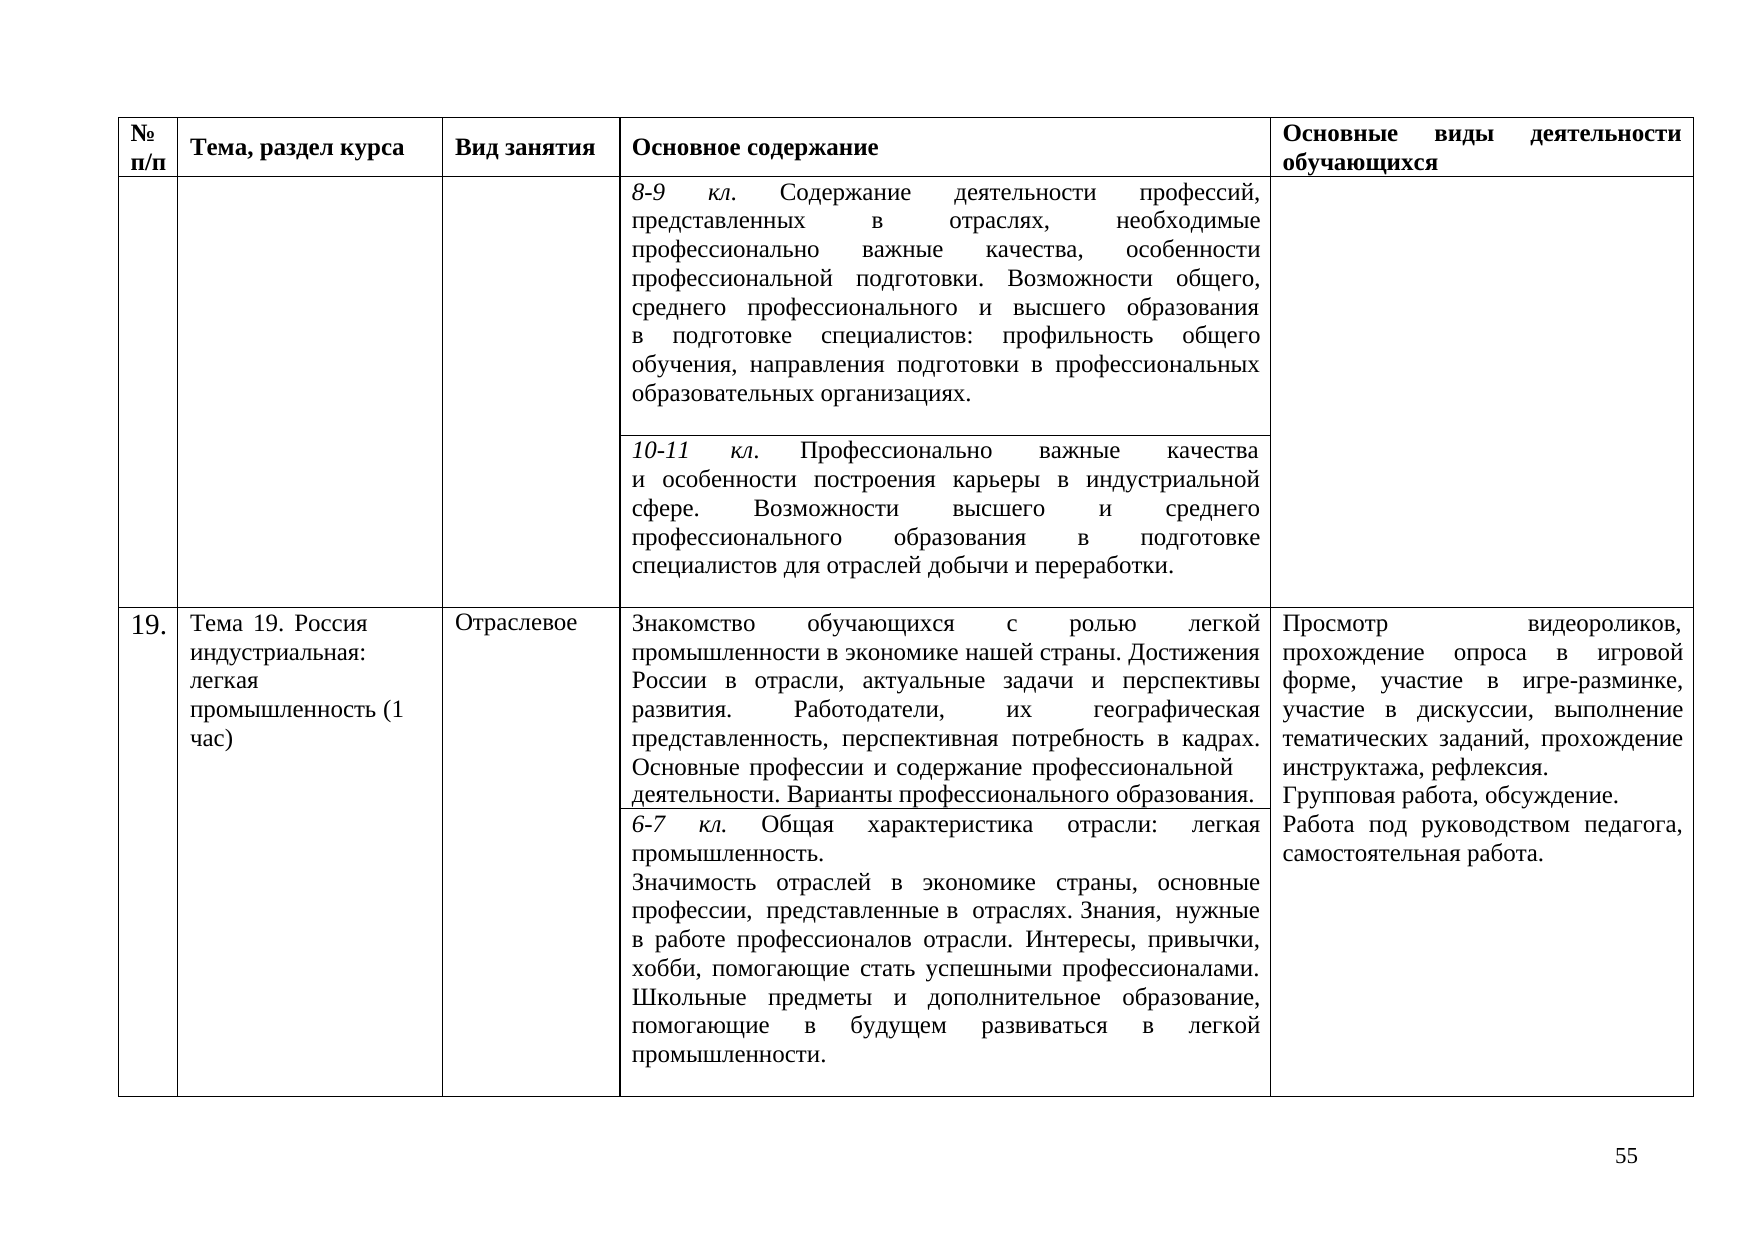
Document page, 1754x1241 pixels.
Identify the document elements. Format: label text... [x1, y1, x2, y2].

table_cell 19. [119, 608, 177, 1096]
table_cell [443, 177, 619, 607]
table_header Тема, раздел курса [178, 118, 442, 176]
table_cell [1271, 177, 1693, 607]
table_cell Просмотр видеороликов, прохождение опроса в игровой форме, участие в игре-разминке, участие в дискуссии, выполнение тематических заданий, прохождение инструктажа, рефлексия. Групповая работа, обсуждение. Работа под руководством педагога, самостоятельная работа. [1271, 608, 1693, 1096]
table_header Основные виды деятельности обучающихся [1271, 118, 1693, 176]
table_cell Тема 19. Россия индустриальная: легкая промышленность (1 час) [178, 608, 442, 1096]
table_header Основное содержание [621, 118, 1270, 176]
table_cell Отраслевое [443, 608, 619, 1096]
table_cell [119, 177, 177, 607]
table_cell 8-9 кл. Содержание деятельности профессий, представленных в отраслях, необходимые профессионально важные качества, особенности профессиональной подготовки. Возможности общего, среднего профессионального и высшего образования в подготовке специалистов: профильность общего обучения, направления подготовки в профессиональных образовательных организациях. [621, 177, 1270, 434]
table_cell Знакомство обучающихся с ролью легкой промышленности в экономике нашей страны. Достижения России в отрасли, актуальные задачи и перспективы развития. Работодатели, их географическая представленность, перспективная потребность в кадрах. Основные профессии и содержание профессиональной деятельности. Варианты профессионального образования. [621, 608, 1270, 808]
table_cell 6-7 кл. Общая характеристика отрасли: легкая промышленность. Значимость отраслей в экономике страны, основные профессии, представленные в отраслях. Знания, нужные в работе профессионалов отрасли. Интересы, привычки, хобби, помогающие стать успешными профессионалами. Школьные предметы и дополнительное образование, помогающие в будущем развиваться в легкой промышленности. [621, 809, 1270, 1096]
table_cell [178, 177, 442, 607]
table_header Вид занятия [443, 118, 619, 176]
table_cell 10-11 кл. Профессионально важные качества и особенности построения карьеры в индустриальной сфере. Возможности высшего и среднего профессионального образования в подготовке специалистов для отраслей добычи и переработки. [621, 436, 1270, 607]
table_header № п/п [119, 118, 177, 176]
